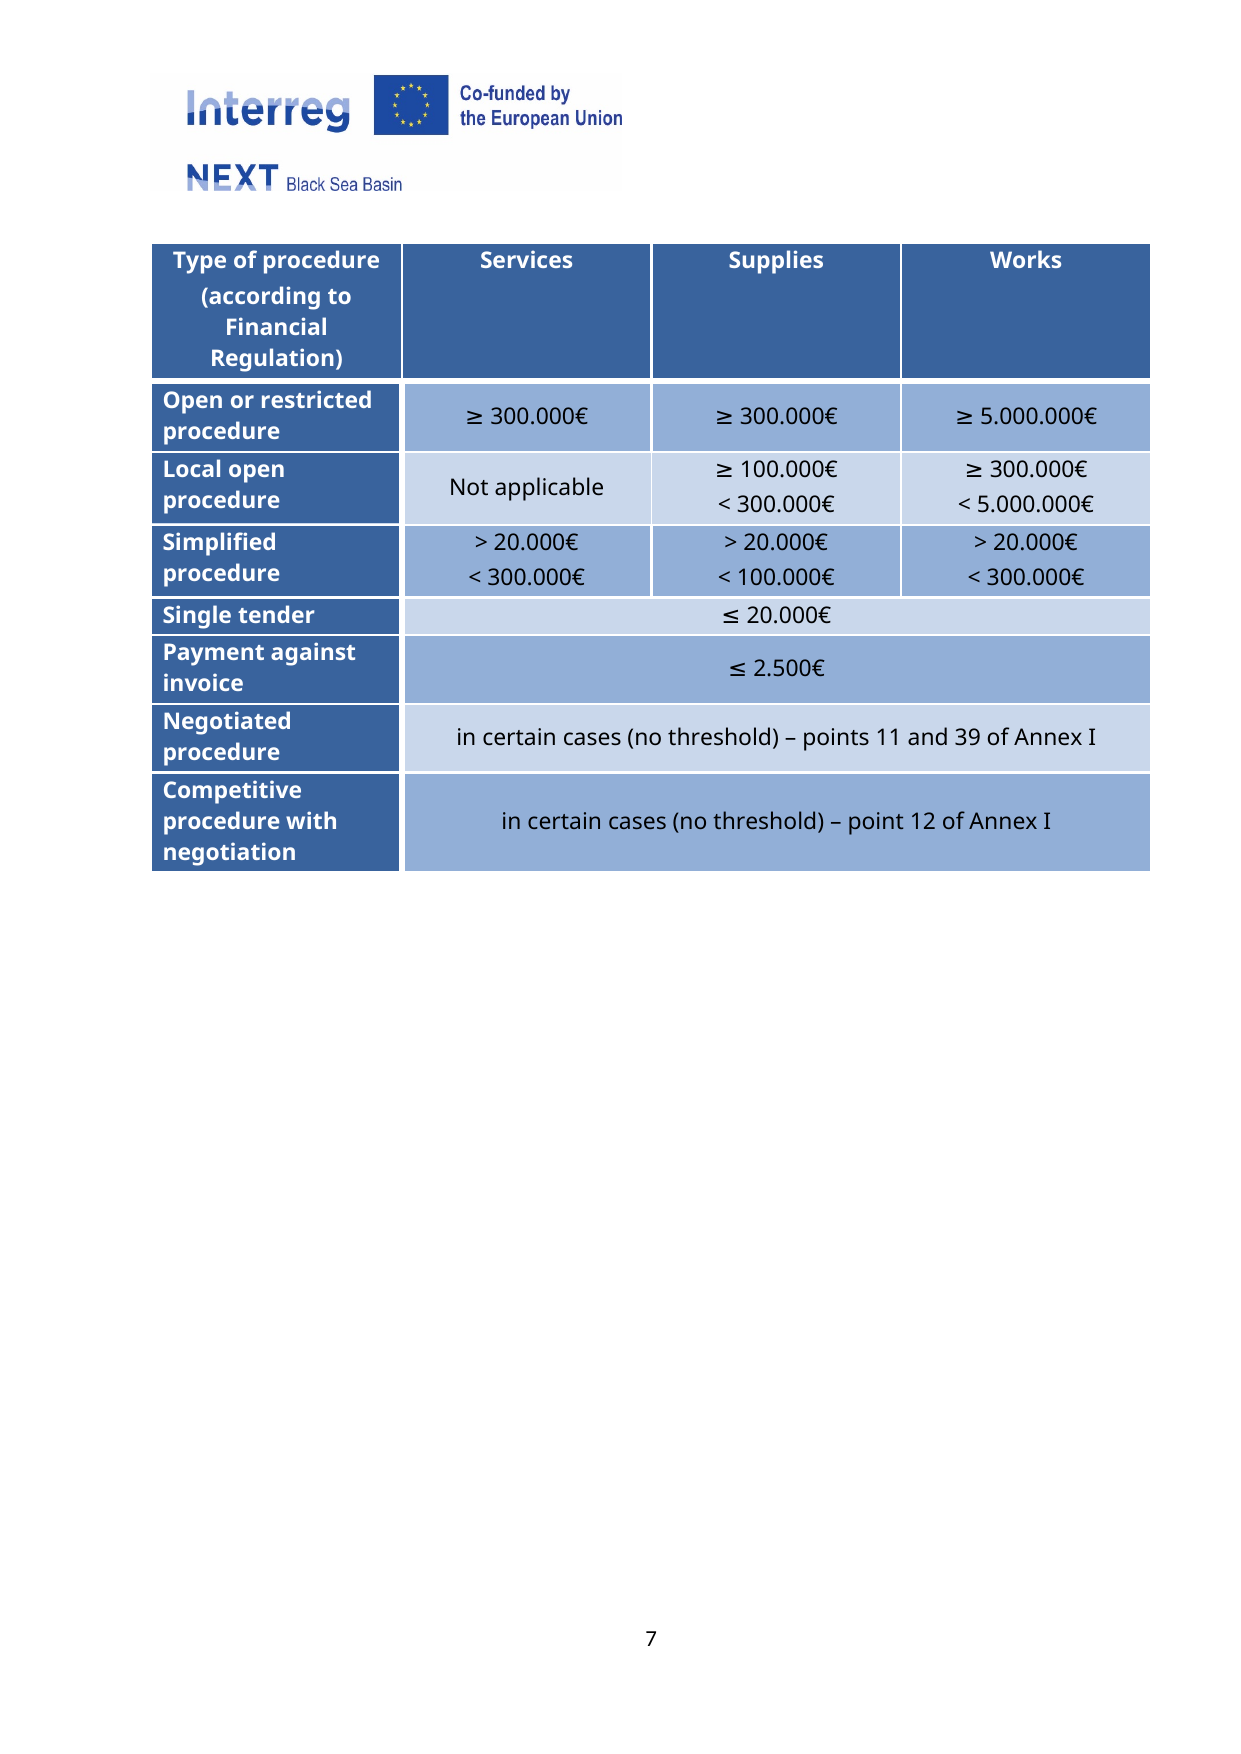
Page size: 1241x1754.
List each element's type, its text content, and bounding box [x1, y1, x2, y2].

table_cell > 20.000€ < 100.000€ [653, 526, 900, 596]
table_cell ≥ 300.000€ [405, 384, 650, 451]
table_header Type of procedure (according to Financial Regulation) [152, 244, 401, 378]
table_header Supplies [653, 244, 900, 378]
table_cell ≥ 5.000.000€ [902, 384, 1150, 451]
table_cell Competitive procedure with negotiation [152, 774, 399, 871]
picture [150, 73, 622, 191]
table_cell > 20.000€ < 300.000€ [405, 526, 650, 596]
table_cell Single tender [152, 599, 399, 634]
table_cell Not applicable [405, 453, 651, 523]
table_cell ≥ 300.000€ < 5.000.000€ [902, 453, 1150, 523]
table_cell ≤ 20.000€ [405, 599, 1150, 634]
table_header Services [403, 244, 650, 378]
table_cell Local open procedure [152, 453, 399, 523]
table_cell Open or restricted procedure [152, 384, 399, 451]
table_cell Simplified procedure [152, 526, 399, 596]
table_header Works [902, 244, 1150, 378]
table_cell ≥ 100.000€ < 300.000€ [652, 453, 900, 523]
table_cell Payment against invoice [152, 636, 399, 703]
table_cell Negotiated procedure [152, 705, 399, 771]
table_cell ≥ 300.000€ [653, 384, 900, 451]
table_cell in certain cases (no threshold) – points 11 and 39 of Annex I [405, 705, 1150, 771]
table_cell ≤ 2.500€ [405, 636, 1150, 703]
table_cell in certain cases (no threshold) – point 12 of Annex I [405, 774, 1150, 871]
table_cell > 20.000€ < 300.000€ [902, 526, 1150, 596]
